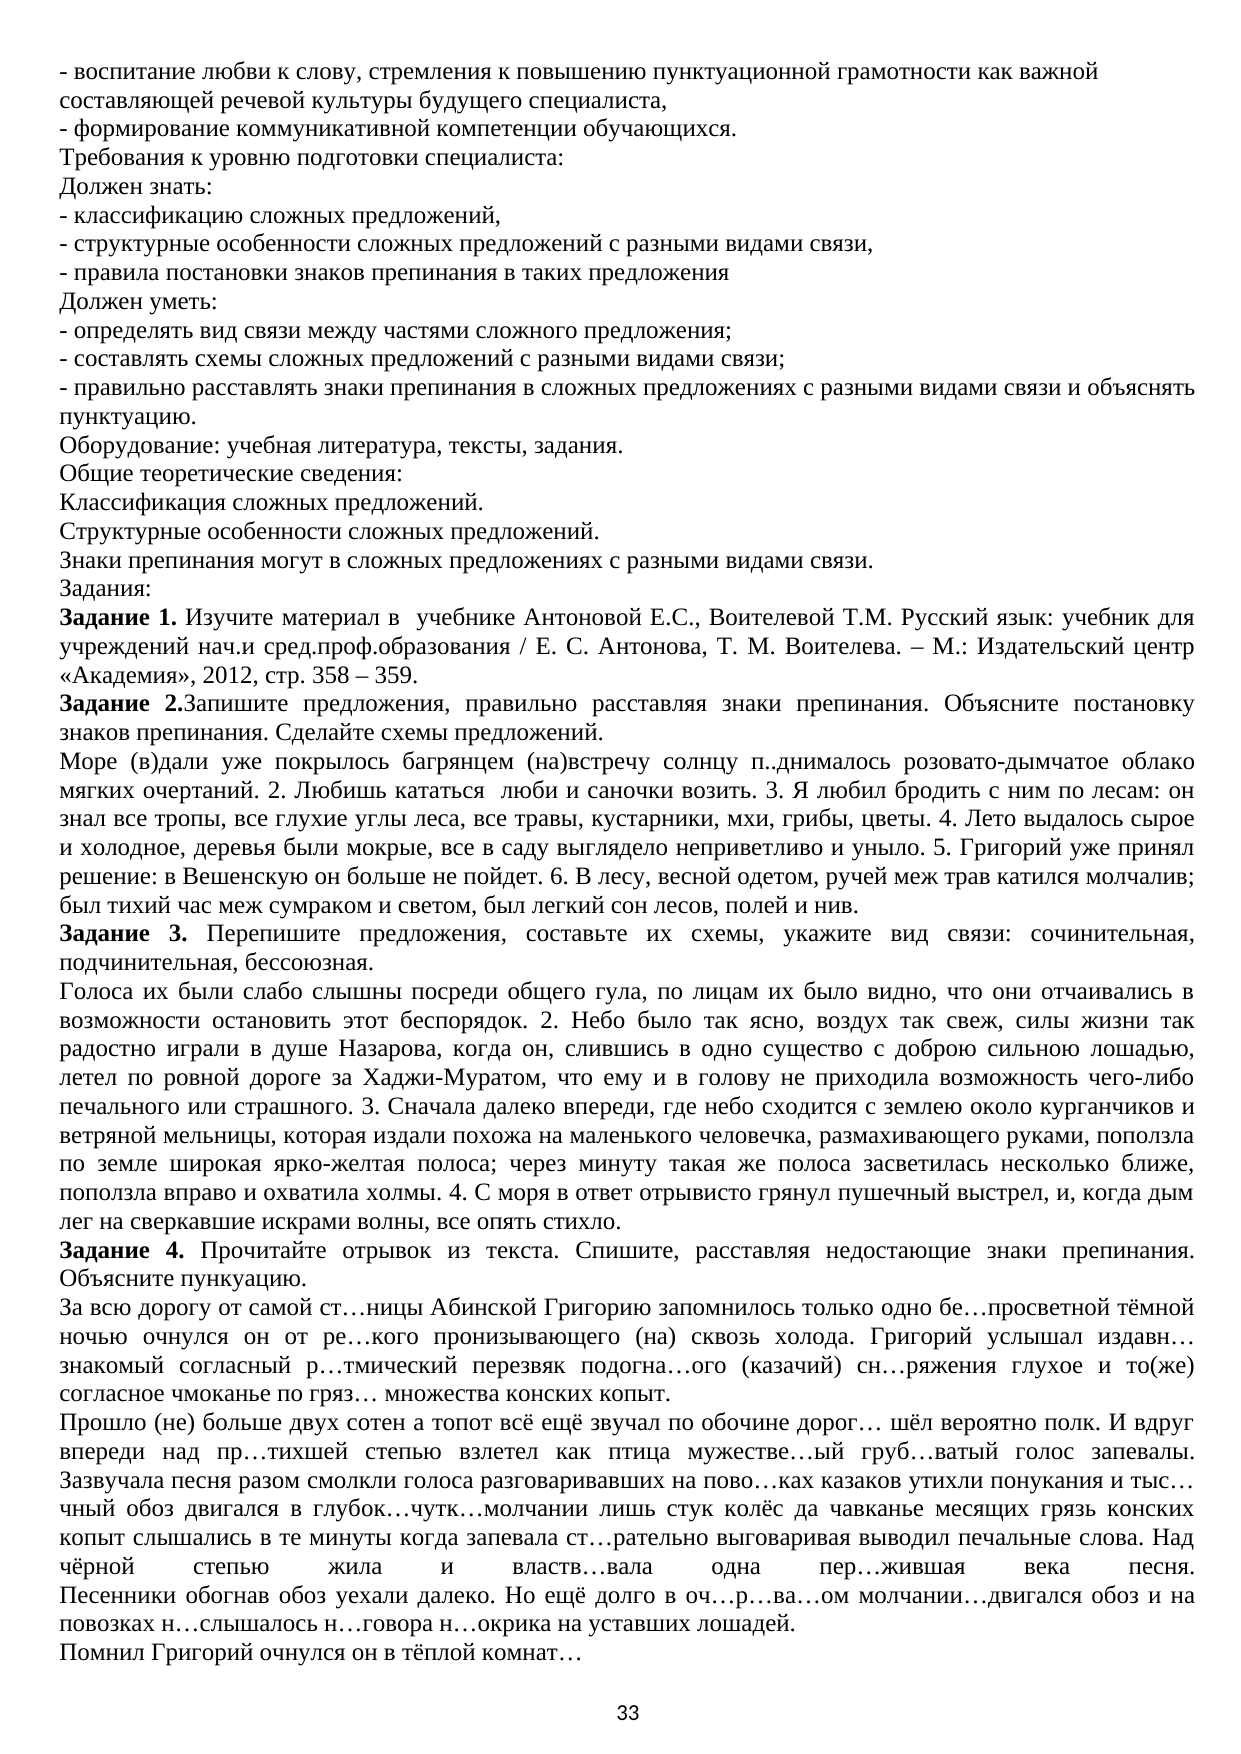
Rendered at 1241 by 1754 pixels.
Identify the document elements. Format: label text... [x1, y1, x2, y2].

text Помнил Григорий очнулся он в тёплой комнат… [59, 1637, 1196, 1666]
text Знаки препинания могут в сложных предложениях с разными видами связи. [59, 545, 1196, 573]
text Требования к уровню подготовки специалиста: [59, 142, 1196, 171]
text Прошло (не) больше двух сотен а топот всё ещё звучал по обочине дорог… шёл вероятно полк. И вдруг впереди над пр…тихшей степью взлетел как птица мужестве…ый груб…ватый голос запевалы. Зазвучала песня разом смолкли голоса разговаривавших на пово…ках казаков утихли понукания и тыс…чный обоз двигался в глубок…чутк…молчании лишь стук колёс да чавканье месящих грязь конских копыт слышались в те минуты когда запевала ст…рательно выговаривая выводил печальные слова. Над чёрной степью жила и властв…вала одна пер…жившая века песня. Песенники обогнав обоз уехали далеко. Но ещё долго в оч…р…ва…ом молчании…двигался обоз и на повозках н…слышалось н…говора н…окрика на уставших лошадей. [59, 1407, 1196, 1637]
text За всю дорогу от самой ст…ницы Абинской Григорию запомнилось только одно бе…просветной тёмной ночью очнулся он от ре…кого пронизывающего (на) сквозь холода. Григорий услышал издавн…знакомый согласный р…тмический перезвяк подогна…ого (казачий) сн…ряжения глухое и то(же) согласное чмоканье по гряз… множества конских копыт. [59, 1292, 1196, 1407]
text Голоса их были слабо слышны посреди общего гула, по лицам их было видно, что они отчаивались в возможности остановить этот беспорядок. 2. Небо было так ясно, воздух так свеж, силы жизни так радостно играли в душе Назарова, когда он, слившись в одно существо с доброю сильною лошадью, летел по ровной дороге за Хаджи-Муратом, что ему и в голову не приходила возможность чего-либо печального или страшного. 3. Сначала далеко впереди, где небо сходится с землею около курганчиков и ветряной мельницы, которая издали похожа на маленького человечка, размахивающего руками, поползла по земле широкая ярко-желтая полоса; через минуту такая же полоса засветилась несколько ближе, поползла вправо и охватила холмы. 4. С моря в ответ отрывисто грянул пушечный выстрел, и, когда дым лег на сверкавшие искрами волны, все опять стихло. [59, 976, 1196, 1235]
text Должен знать: - классификацию сложных предложений, - структурные особенности сложных предложений с разными видами связи, - правила постановки знаков препинания в таких предложения [59, 171, 1196, 286]
text Общие теоретические сведения: [59, 458, 1196, 487]
text Задание 4. Прочитайте отрывок из текста. Спишите, расставляя недостающие знаки препинания. Объясните пункуацию. [59, 1235, 1196, 1292]
text - воспитание любви к слову, стремления к повышению пунктуационной грамотности как важной составляющей речевой культуры будущего специалиста, - формирование коммуникативной компетенции обучающихся. [59, 56, 1196, 142]
text Задания: [59, 573, 1196, 602]
text Классификация сложных предложений. [59, 487, 1196, 516]
text Должен уметь: - определять вид связи между частями сложного предложения; - составлять схемы сложных предложений с разными видами связи; [59, 286, 1196, 372]
text Задание 1. Изучите материал в учебнике Антоновой Е.С., Воителевой Т.М. Русский язык: учебник для учреждений нач.и сред.проф.образования / Е. С. Антонова, Т. М. Воителева. – М.: Издательский центр «Академия», 2012, стр. 358 – 359. [59, 602, 1196, 688]
text Оборудование: учебная литература, тексты, задания. [59, 430, 1196, 458]
text - правильно расставлять знаки препинания в сложных предложениях с разными видами связи и объяснять пунктуацию. [59, 372, 1196, 430]
text Структурные особенности сложных предложений. [59, 516, 1196, 545]
text Море (в)дали уже покрылось багрянцем (на)встречу солнцу п..днималось розовато-дымчатое облако мягких очертаний. 2. Любишь кататься люби и саночки возить. 3. Я любил бродить с ним по лесам: он знал все тропы, все глухие углы леса, все травы, кустарники, мхи, грибы, цветы. 4. Лето выдалось сырое и холодное, деревья были мокрые, все в саду выглядело неприветливо и уныло. 5. Григорий уже принял решение: в Вешенскую он больше не пойдет. 6. В лесу, весной одетом, ручей меж трав катился молчалив; был тихий час меж сумраком и светом, был легкий сон лесов, полей и нив. [59, 746, 1196, 918]
text Задание 2.Запишите предложения, правильно расставляя знаки препинания. Объясните постановку знаков препинания. Сделайте схемы предложений. [59, 688, 1196, 746]
text Задание 3. Перепишите предложения, составьте их схемы, укажите вид связи: сочинительная, подчинительная, бессоюзная. [59, 918, 1196, 976]
